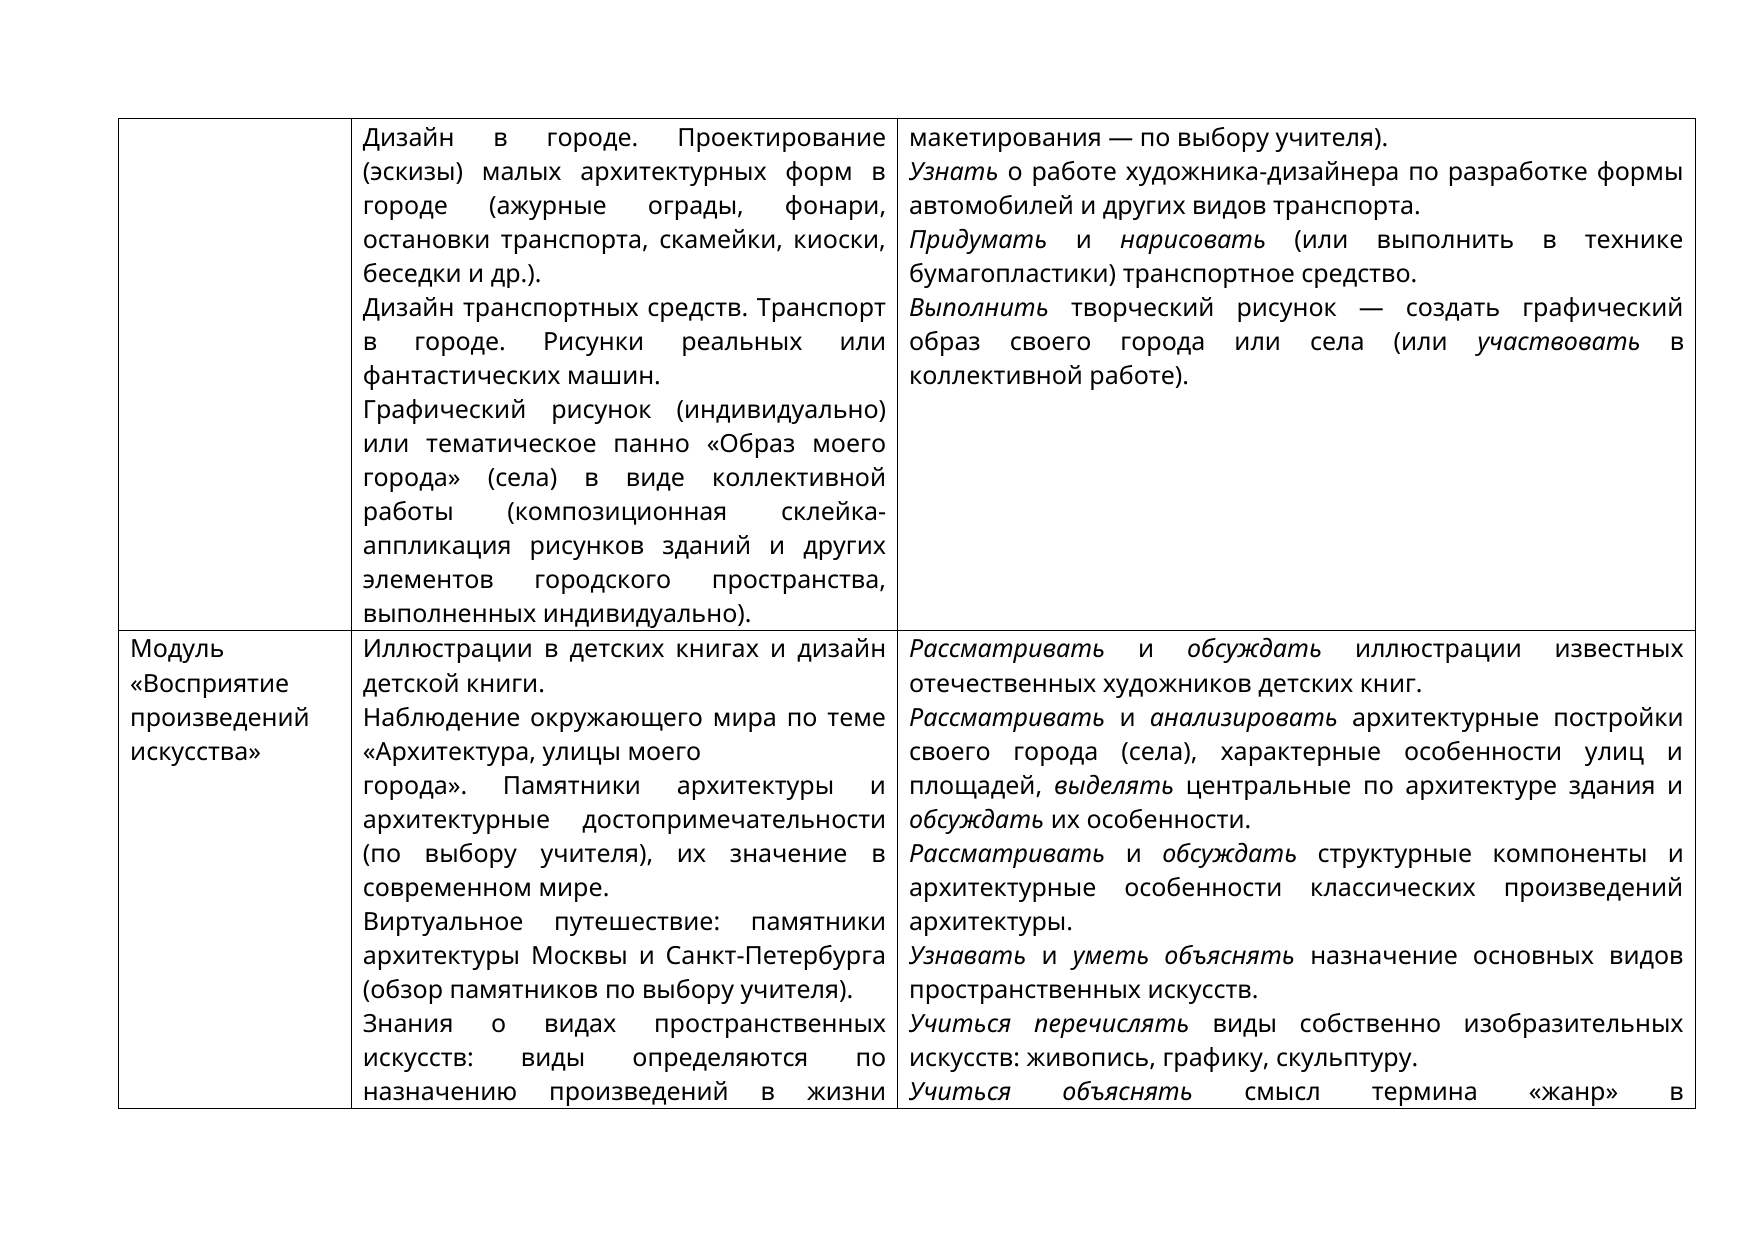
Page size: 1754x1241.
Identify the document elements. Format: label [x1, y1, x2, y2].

table_cell [119, 119, 351, 630]
table_cell [898, 119, 1695, 630]
table_cell [352, 631, 897, 1108]
table_cell [119, 631, 351, 1108]
table_cell [352, 119, 897, 630]
table_cell [898, 631, 1695, 1108]
